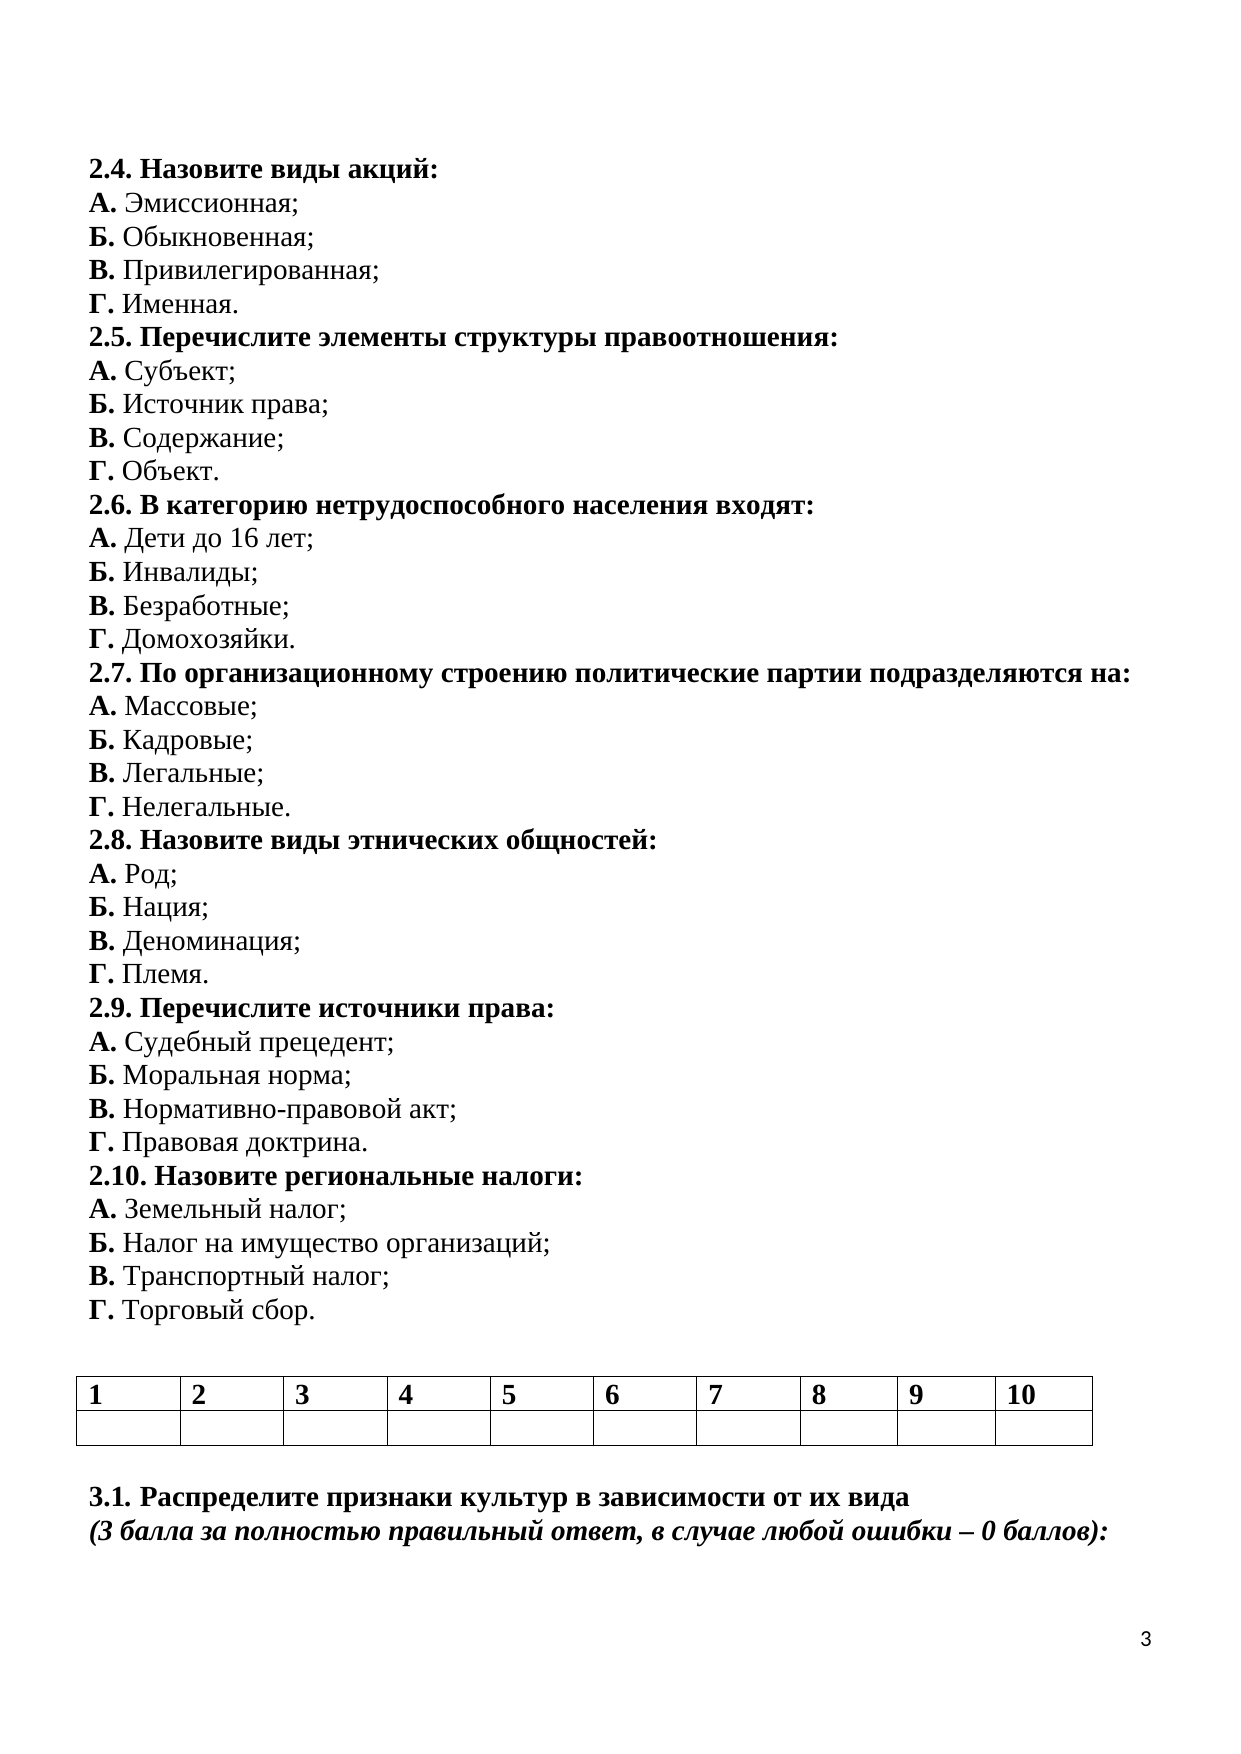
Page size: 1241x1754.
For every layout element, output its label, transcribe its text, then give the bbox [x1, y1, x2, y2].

table_cell [801, 1411, 897, 1445]
table_header 9 [898, 1377, 995, 1410]
text А. Судебный прецедент; [88, 1024, 1152, 1057]
text А. Субъект; [88, 353, 1152, 386]
text Г. Нелегальные. [88, 789, 1152, 822]
table_header 7 [697, 1377, 800, 1410]
table_header 2 [181, 1377, 283, 1410]
text Б. Моральная норма; [88, 1057, 1152, 1091]
table_header 1 [77, 1377, 180, 1410]
text 2.10. Назовите региональные налоги: [88, 1158, 1152, 1191]
text Г. Племя. [88, 957, 1152, 990]
table_cell [697, 1411, 800, 1445]
table_cell [77, 1411, 180, 1445]
table_header 6 [594, 1377, 696, 1410]
table_cell [996, 1411, 1092, 1445]
table_header 4 [388, 1377, 490, 1410]
table_cell [491, 1411, 593, 1445]
text А. Род; [88, 856, 1152, 889]
text 3.1. Распределите признаки культур в зависимости от их вида [88, 1479, 1152, 1513]
text Г. Именная. [88, 286, 1152, 319]
text А. Дети до 16 лет; [88, 521, 1152, 554]
text Г. Объект. [88, 453, 1152, 487]
text 2.7. По организационному строению политические партии подразделяются на: [88, 655, 1152, 688]
text А. Массовые; [88, 688, 1152, 722]
text Б. Налог на имущество организаций; [88, 1225, 1152, 1258]
text В. Нормативно-правовой акт; [88, 1091, 1152, 1124]
text Б. Обыкновенная; [88, 219, 1152, 252]
table_header 10 [996, 1377, 1092, 1410]
text В. Содержание; [88, 420, 1152, 453]
text 2.5. Перечислите элементы структуры правоотношения: [88, 319, 1152, 353]
text Б. Нация; [88, 889, 1152, 923]
text А. Эмиссионная; [88, 185, 1152, 219]
text Б. Инвалиды; [88, 554, 1152, 588]
text Г. Торговый сбор. [88, 1292, 1152, 1326]
text Б. Источник права; [88, 386, 1152, 420]
table_cell [181, 1411, 283, 1445]
text В. Легальные; [88, 755, 1152, 789]
text В. Привилегированная; [88, 252, 1152, 286]
table_cell [388, 1411, 490, 1445]
table_cell [898, 1411, 995, 1445]
text Г. Домохозяйки. [88, 621, 1152, 655]
table_header 5 [491, 1377, 593, 1410]
text 2.6. В категорию нетрудоспособного населения входят: [88, 487, 1152, 521]
table_cell [594, 1411, 696, 1445]
text В. Безработные; [88, 588, 1152, 621]
table_header 8 [801, 1377, 897, 1410]
table_cell [284, 1411, 387, 1445]
text В. Деноминация; [88, 923, 1152, 957]
text Б. Кадровые; [88, 722, 1152, 755]
text 2.9. Перечислите источники права: [88, 990, 1152, 1024]
text А. Земельный налог; [88, 1191, 1152, 1225]
text 2.4. Назовите виды акций: [88, 152, 1152, 185]
table_header 3 [284, 1377, 387, 1410]
text В. Транспортный налог; [88, 1258, 1152, 1292]
text 2.8. Назовите виды этнических общностей: [88, 822, 1152, 856]
text (3 балла за полностью правильный ответ, в случае любой ошибки – 0 баллов): [88, 1513, 1152, 1547]
text Г. Правовая доктрина. [88, 1124, 1152, 1158]
